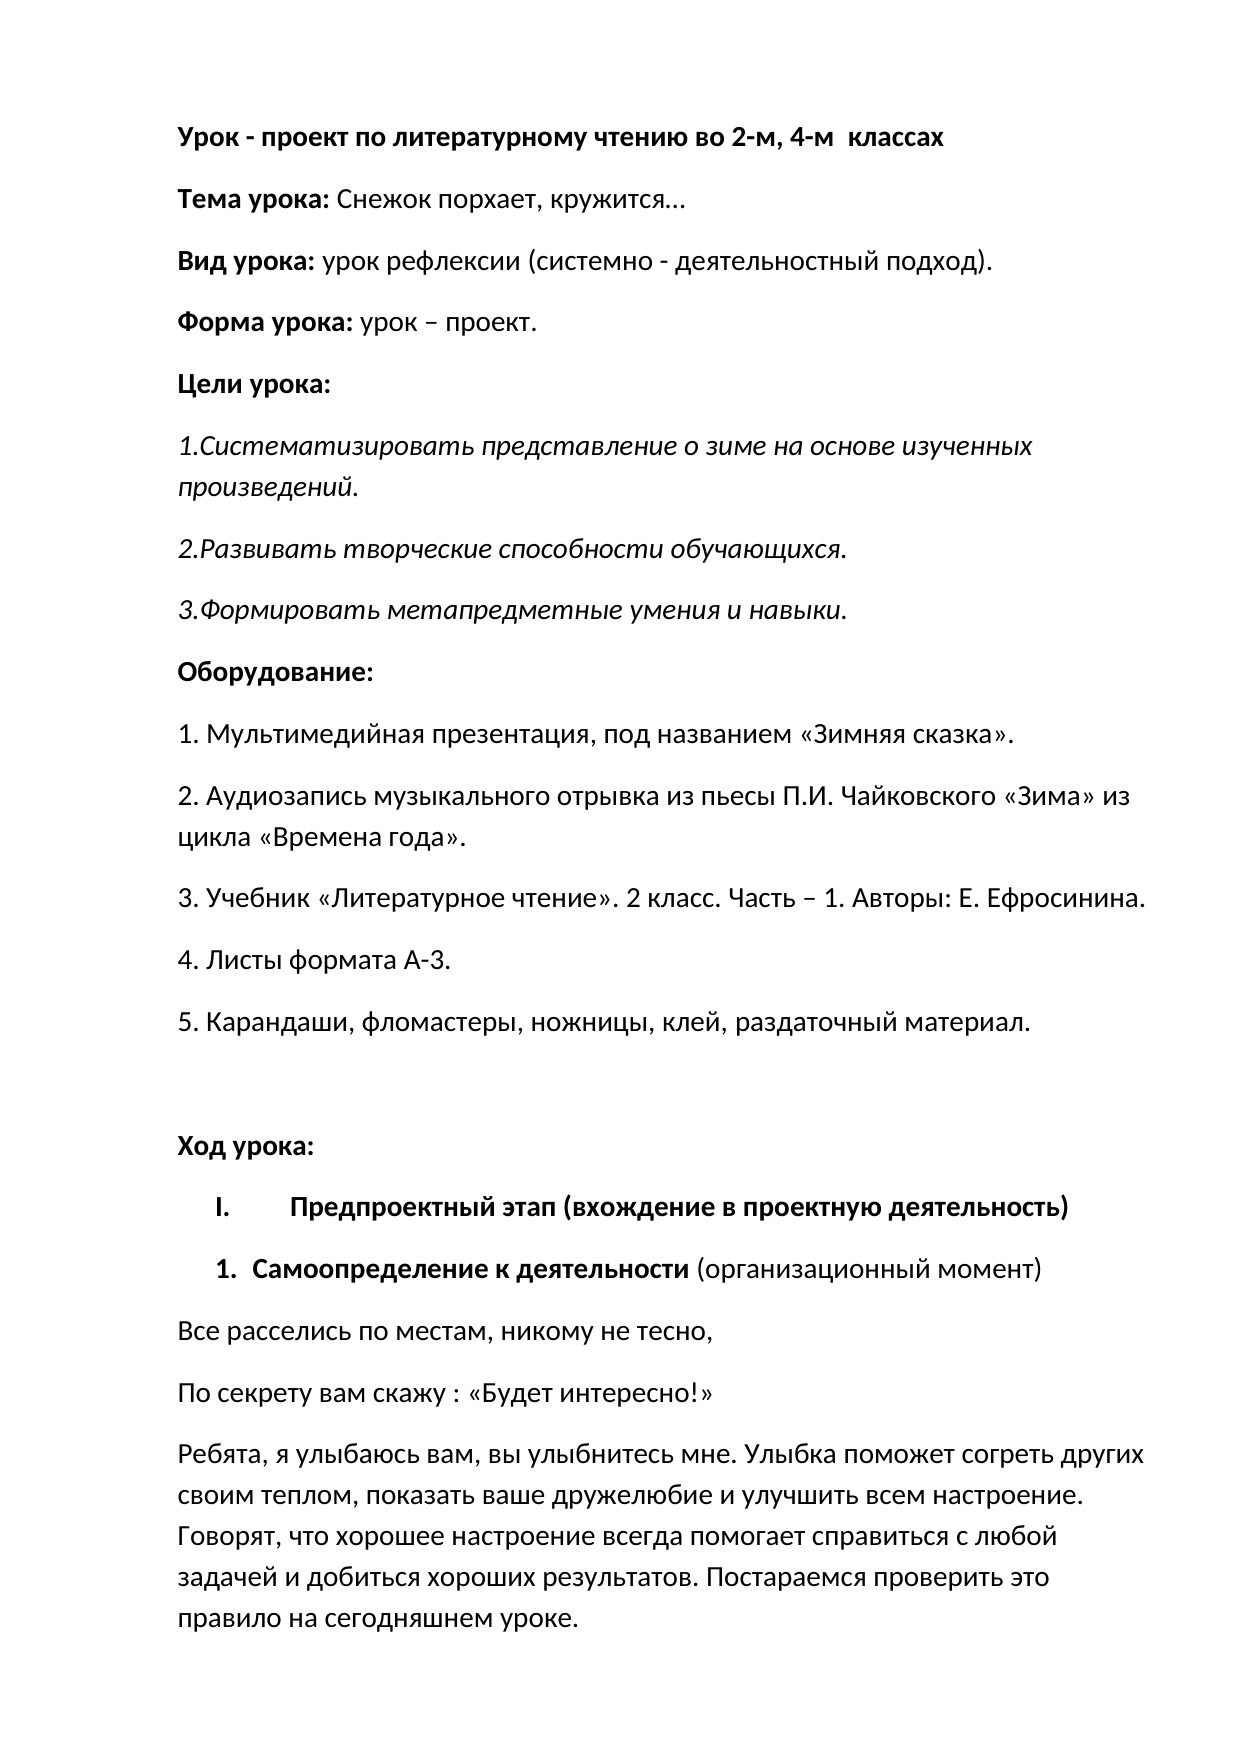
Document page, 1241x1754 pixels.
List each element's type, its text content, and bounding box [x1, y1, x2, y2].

text Ход урока: [177, 1127, 1152, 1162]
text 5. Карандаши, фломастеры, ножницы, клей, раздаточный материал. [177, 1003, 1152, 1039]
text 1. Мультимедийная презентация, под названием «Зимняя сказка». [177, 715, 1152, 751]
text Вид урока: урок рефлексии (системно - деятельностный подход). [177, 242, 1152, 277]
list Самоопределение к деятельности (организационный момент) [215, 1250, 1152, 1286]
text Форма урока: урок – проект. [177, 303, 1152, 339]
text 3.Формировать метапредметные умения и навыки. [177, 591, 1152, 627]
text 2. Аудиозапись музыкального отрывка из пьесы П.И. Чайковского «Зима» из цикла «Времена года». [177, 777, 1152, 853]
text 2.Развивать творческие способности обучающихся. [177, 530, 1152, 565]
text 4. Листы формата А-3. [177, 941, 1152, 977]
text Все расселись по местам, никому не тесно, [177, 1312, 1152, 1347]
text Оборудование: [177, 653, 1152, 689]
text 1.Систематизировать представление о зиме на основе изученных произведений. [177, 427, 1152, 503]
list Предпроектный этап (вхождение в проектную деятельность) [215, 1188, 1152, 1224]
text Тема урока: Снежок порхает, кружится… [177, 180, 1152, 216]
text Урок - проект по литературному чтению во 2-м, 4-м классах [177, 118, 1152, 154]
text По секрету вам скажу : «Будет интересно!» [177, 1374, 1152, 1409]
text 3. Учебник «Литературное чтение». 2 класс. Часть – 1. Авторы: Е. Ефросинина. [177, 879, 1152, 915]
text Цели урока: [177, 365, 1152, 401]
text Ребята, я улыбаюсь вам, вы улыбнитесь мне. Улыбка поможет согреть других своим теплом, показать ваше дружелюбие и улучшить всем настроение. Говорят, что хорошее настроение всегда помогает справиться с любой задачей и добиться хороших результатов. Постараемся проверить это правило на сегодняшнем уроке. [177, 1435, 1152, 1635]
